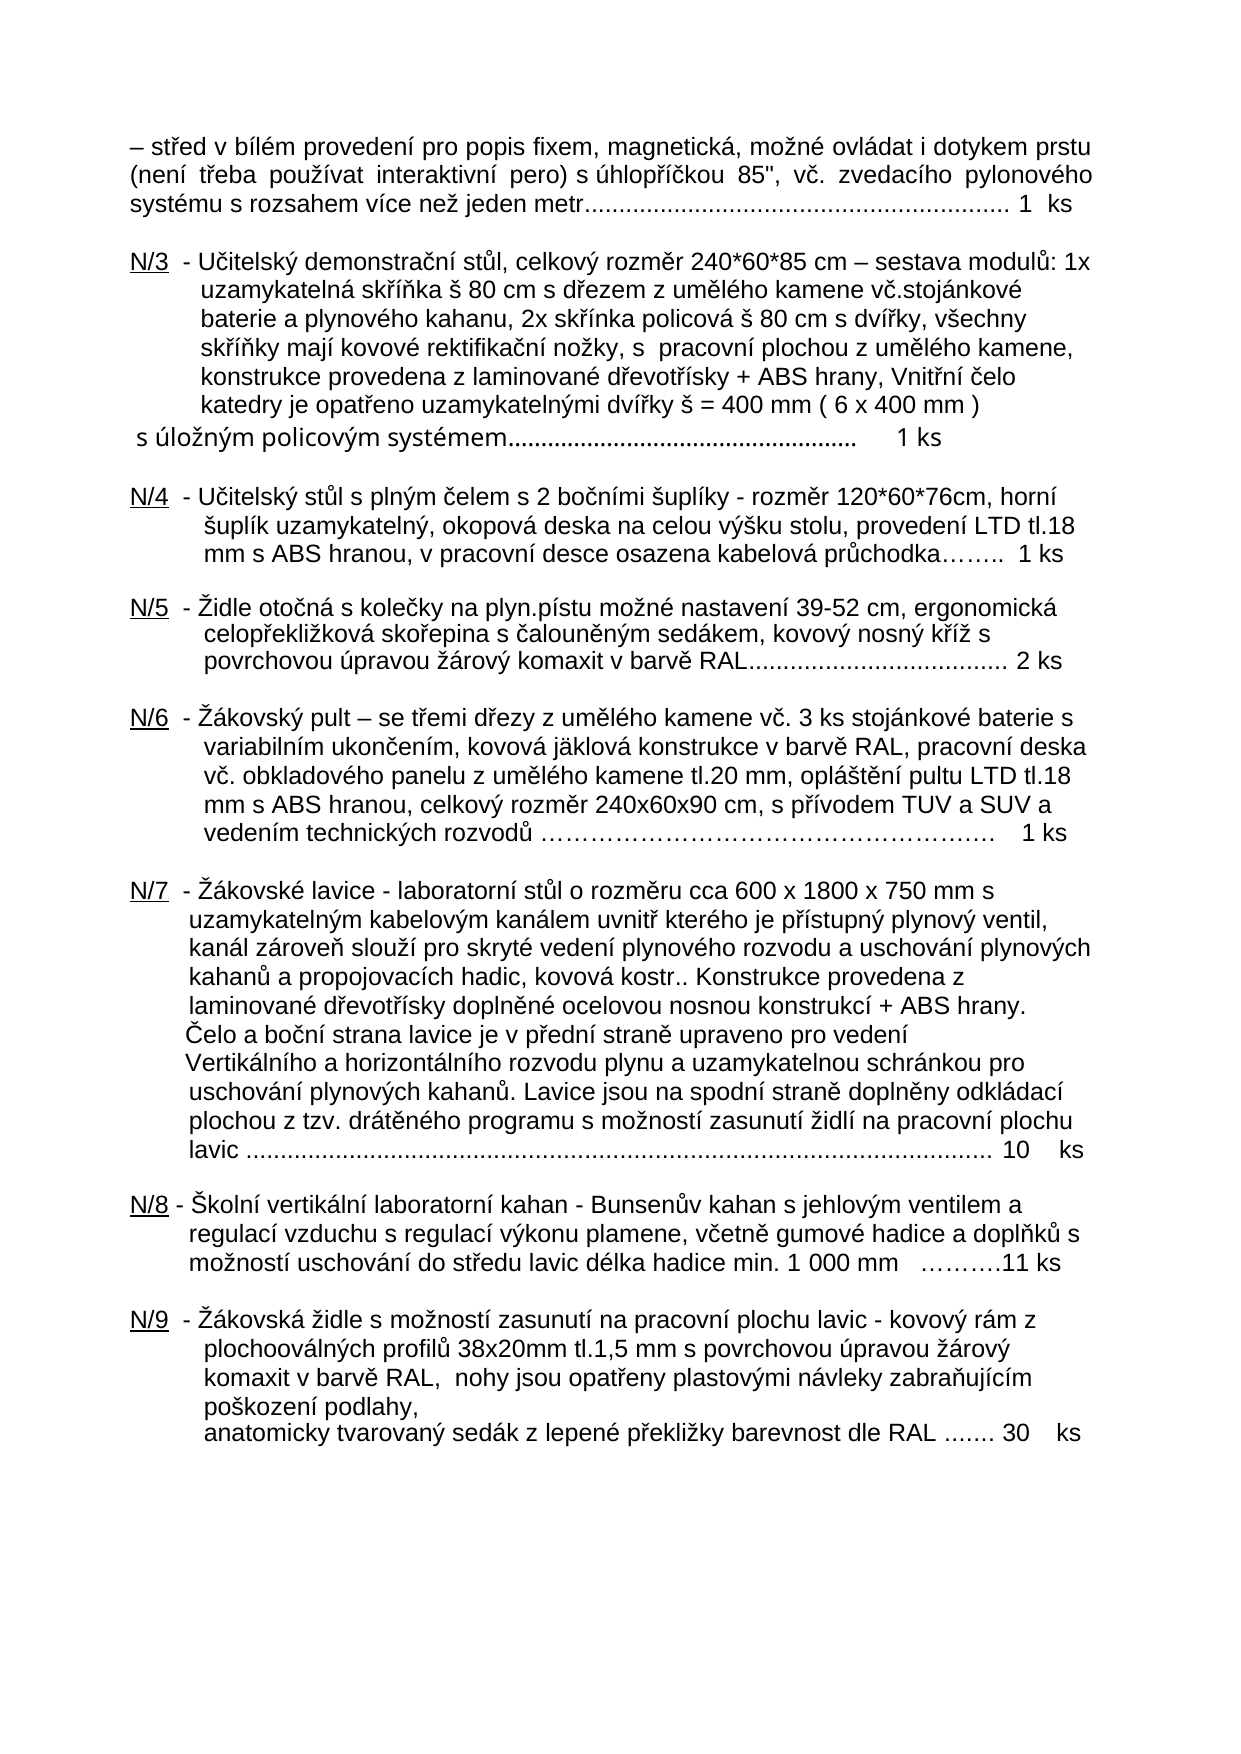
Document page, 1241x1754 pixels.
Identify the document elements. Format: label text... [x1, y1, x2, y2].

text Čelo a boční strana lavice je v přední straně upraveno pro vedení [129, 1019, 1093, 1048]
text N/4 - Učitelský stůl s plným čelem s 2 bočními šuplíky - rozměr 120*60*76cm, horní šuplík uzamykatelný, okopová deska na celou výšku stolu, provedení LTD tl.18 mm s ABS hranou, v pracovní desce osazena kabelová průchodka…….. 1 ks [129, 482, 1093, 568]
text N/5 - Židle otočná s kolečky na plyn.pístu možné nastavení 39-52 cm, ergonomická celopřekližková skořepina s čalouněným sedákem, kovový nosný kříž s povrchovou úpravou žárový komaxit v barvě RAL 2 ks [129, 595, 1093, 674]
text Vertikálního a horizontálního rozvodu plynu a uzamykatelnou schránkou pro uschování plynových kahanů. Lavice jsou na spodní straně doplněny odkládací plochou z tzv. drátěného programu s možností zasunutí židlí na pracovní plochu lavic 10 ks [129, 1048, 1093, 1163]
text anatomicky tvarovaný sedák z lepené překližky barevnost dle RAL 30 ks [203, 1420, 1093, 1447]
text N/3 - Učitelský demonstrační stůl, celkový rozměr 240*60*85 cm – sestava modulů: 1x uzamykatelná skříňka š 80 cm s dřezem z umělého kamene vč.stojánkové baterie a plynového kahanu, 2x skřínka policová š 80 cm s dvířky, všechny skříňky mají kovové rektifikační nožky, s pracovní plochou z umělého kamene, konstrukce provedena z laminované dřevotřísky + ABS hrany, Vnitřní čelo katedry je opatřeno uzamykatelnými dvířky š = 400 mm ( 6 x 400 mm ) s úložným policovým systémem…………………..………………………… 1 ks [129, 247, 1093, 419]
text N/7 - Žákovské lavice - laboratorní stůl o rozměru cca 600 x 1800 x 750 mm s uzamykatelným kabelovým kanálem uvnitř kterého je přístupný plynový ventil, kanál zároveň slouží pro skryté vedení plynového rozvodu a uschování plynových kahanů a propojovacích hadic, kovová kostr.. Konstrukce provedena z laminované dřevotřísky doplněné ocelovou nosnou konstrukcí + ABS hrany. [129, 876, 1093, 1019]
text N/9 - Žákovská židle s možností zasunutí na pracovní plochu lavic - kovový rám z plochooválných profilů 38x20mm tl.1,5 mm s povrchovou úpravou žárový komaxit v barvě RAL, nohy jsou opatřeny plastovými návleky zabraňujícím poškození podlahy, [129, 1305, 1093, 1420]
text N/8 - Školní vertikální laboratorní kahan - Bunsenův kahan s jehlovým ventilem a regulací vzduchu s regulací výkonu plamene, včetně gumové hadice a doplňků s možností uschování do středu lavic délka hadice min. 1 000 mm ……….11 ks [129, 1190, 1093, 1277]
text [129, 132, 1093, 218]
text N/6 - Žákovský pult – se třemi dřezy z umělého kamene vč. 3 ks stojánkové baterie s variabilním ukončením, kovová jäklová konstrukce v barvě RAL, pracovní deska vč. obkladového panelu z umělého kamene tl.20 mm, opláštění pultu LTD tl.18 mm s ABS hranou, celkový rozměr 240x60x90 cm, s přívodem TUV a SUV a vedením technických rozvodů …………………………………………….… 1 ks [129, 703, 1093, 847]
